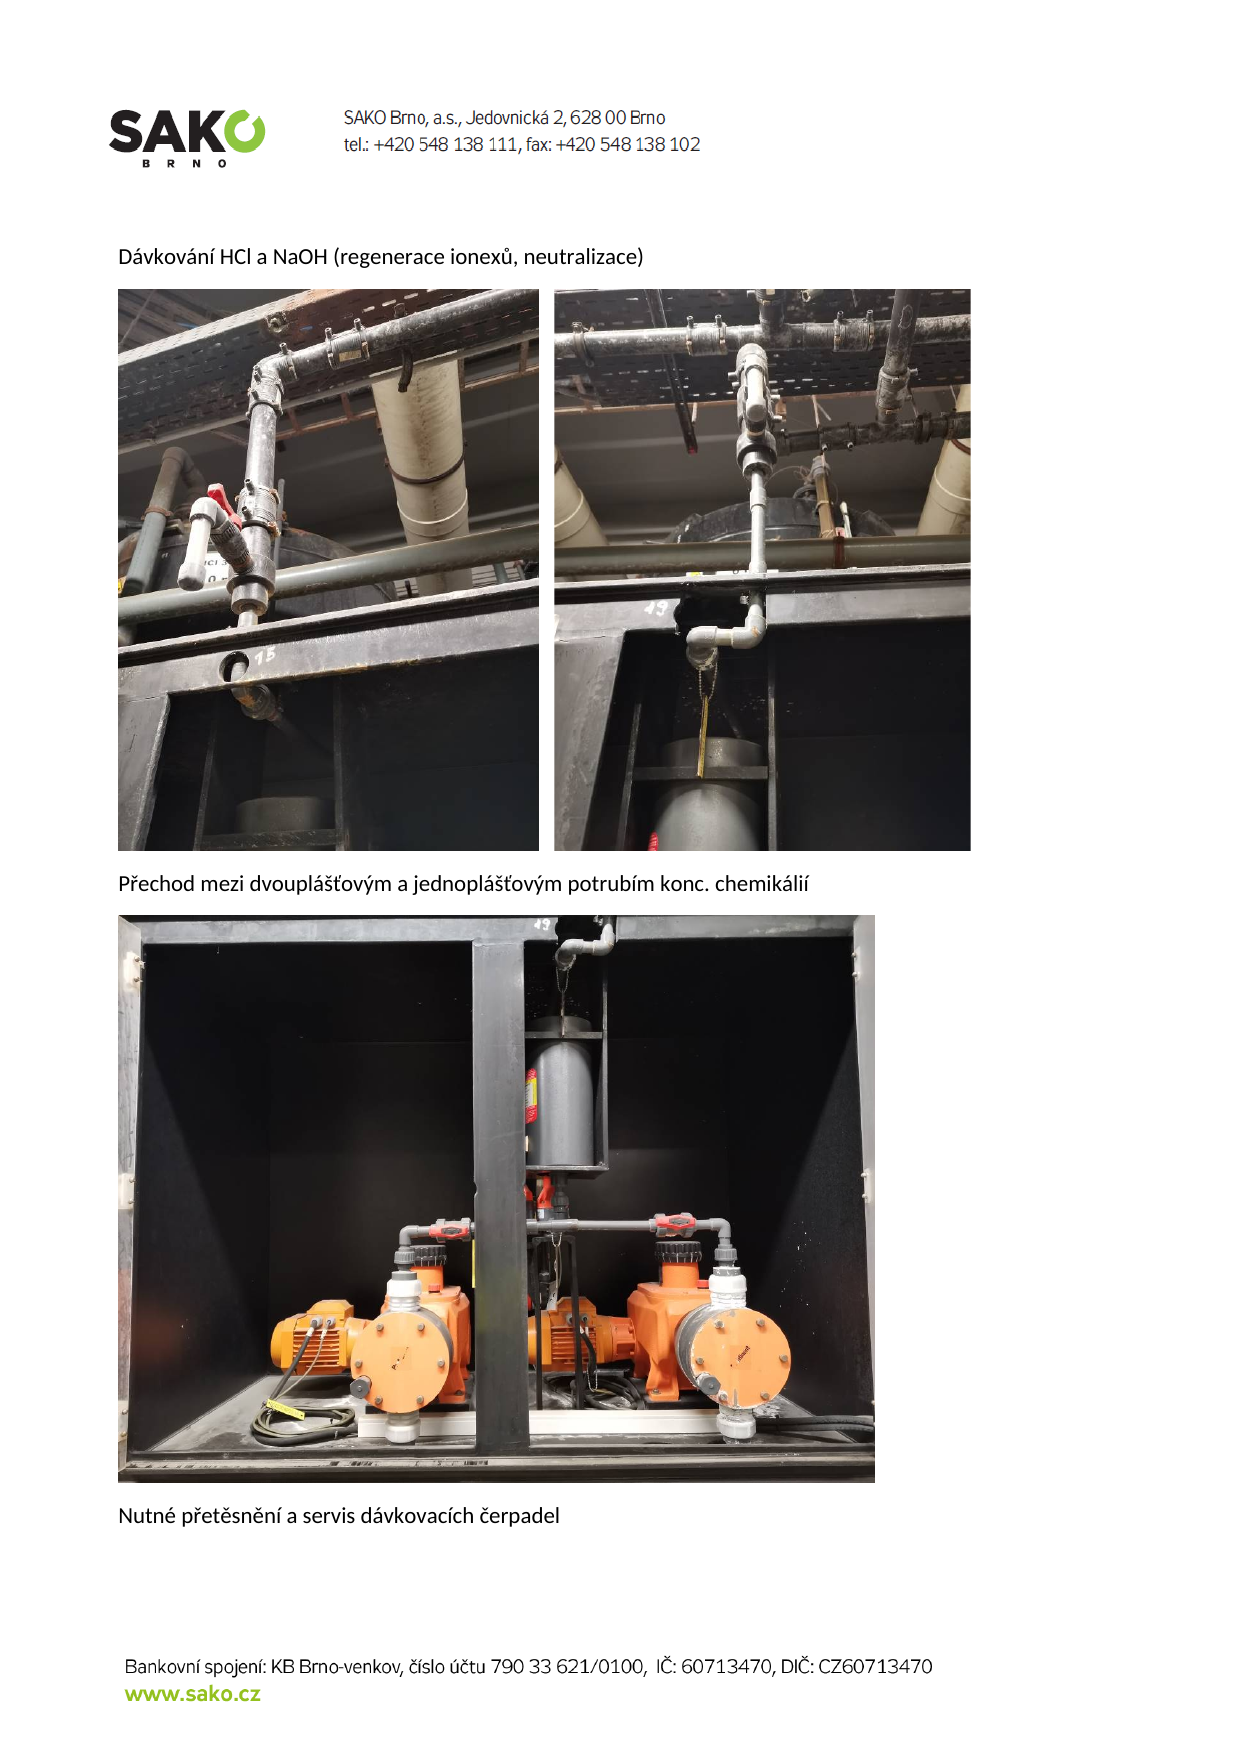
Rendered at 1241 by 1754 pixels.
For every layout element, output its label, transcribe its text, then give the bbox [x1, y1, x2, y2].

text Dávkování HCl a NaOH (regenerace ionexů, neutralizace) [118, 242, 1122, 270]
text Přechod mezi dvouplášťovým a jednoplášťovým potrubím konc. chemikálií [118, 869, 1122, 897]
picture [29, 1602, 1241, 1754]
text Nutné přetěsnění a servis dávkovacích čerpadel [118, 1502, 1122, 1530]
picture [554, 289, 971, 851]
picture [99, 54, 1123, 191]
picture [118, 915, 875, 1483]
picture [118, 289, 539, 851]
